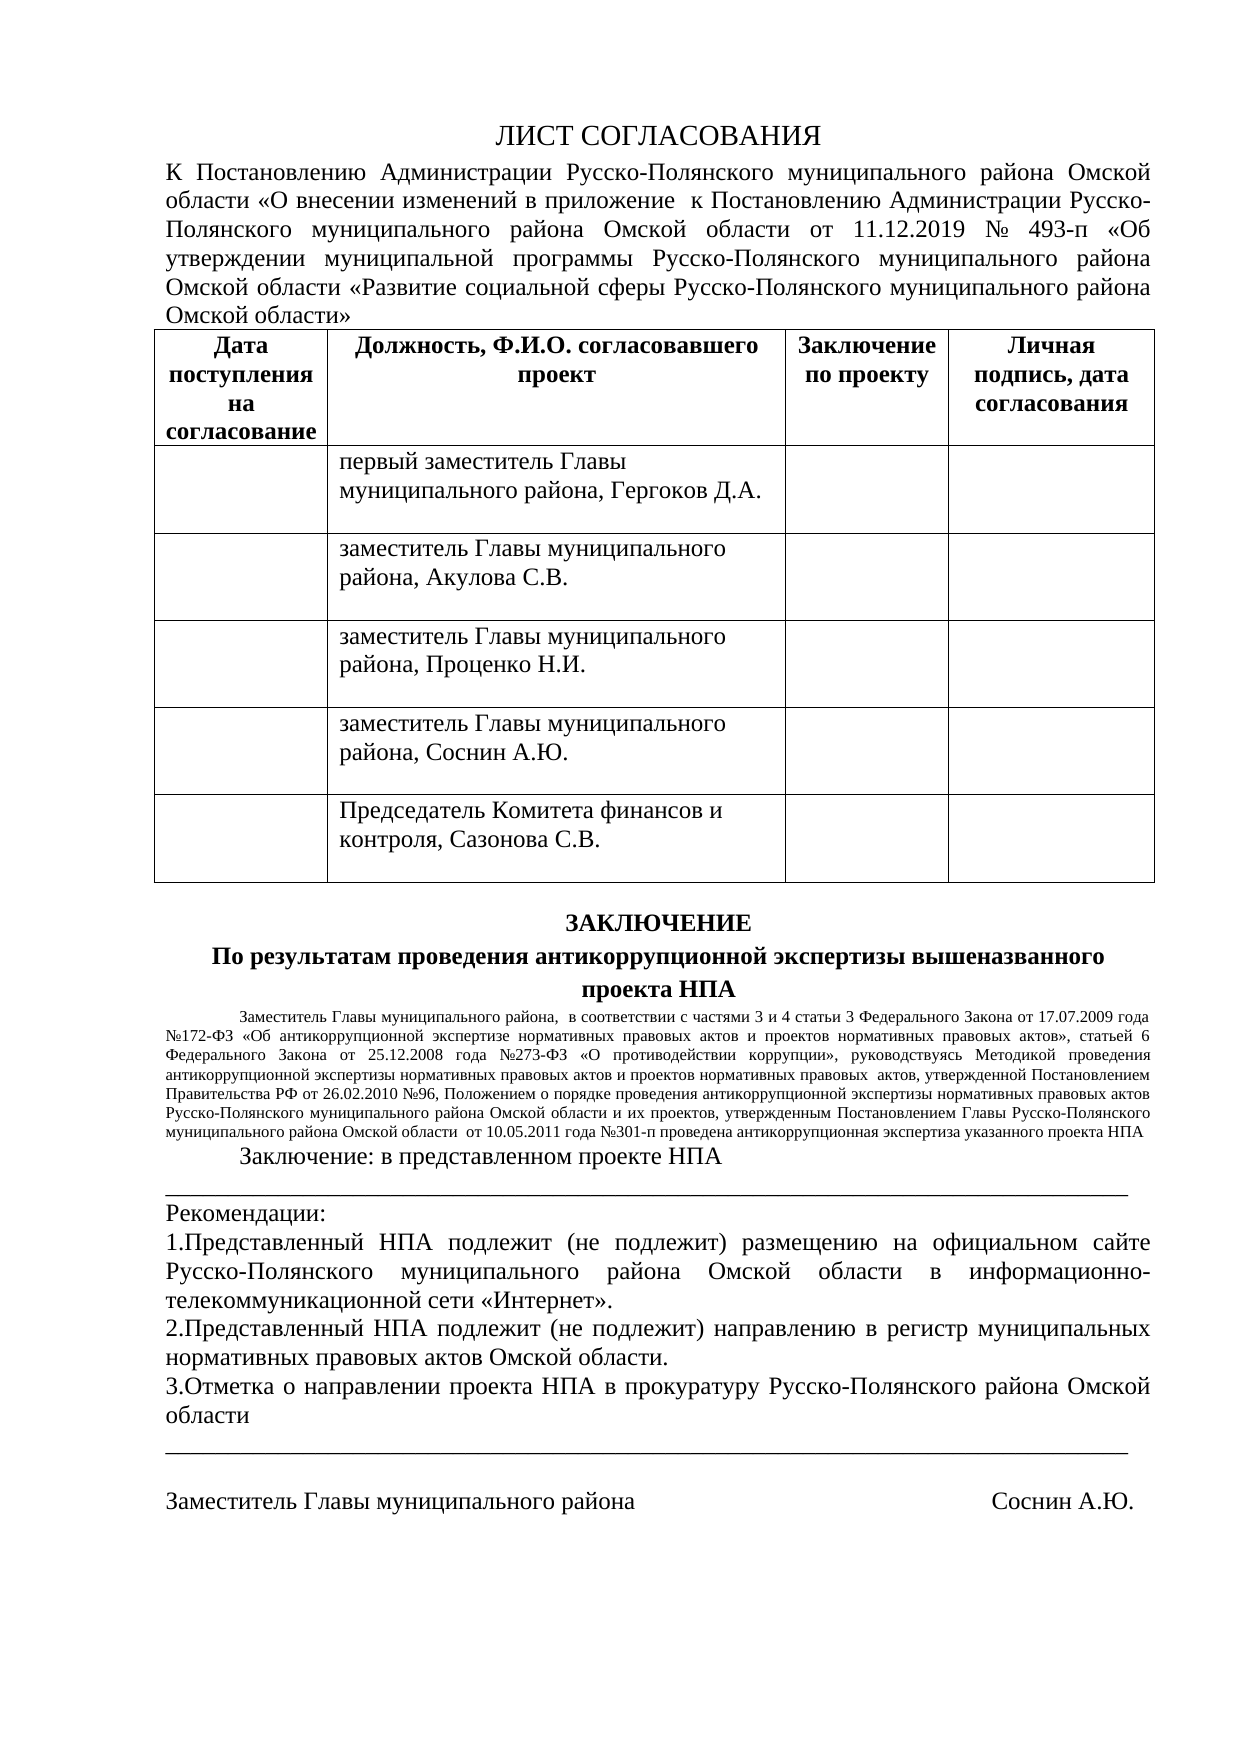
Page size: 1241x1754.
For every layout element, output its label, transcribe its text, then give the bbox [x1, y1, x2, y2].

table_cell Председатель Комитета финансов и контроля, Сазонова С.В. [328, 795, 785, 882]
table_cell заместитель Главы муниципального района, Соснин А.Ю. [328, 708, 785, 794]
text По результатам проведения антикоррупционной экспертизы вышеназванного проекта НПА [165, 941, 1152, 1002]
text К Постановлению Администрации Русско-Полянского муниципального района Омской области «О внесении изменений в приложение к Постановлению Администрации Русско-Полянского муниципального района Омской области от 11.12.2019 № 493-п «Об утверждении муниципальной программы Русско-Полянского муниципального района Омской области «Развитие социальной сферы Русско-Полянского муниципального района Омской области» [165, 157, 1152, 329]
text Рекомендации: [165, 1198, 1152, 1227]
text 3.Отметка о направлении проекта НПА в прокуратуру Русско-Полянского района Омской области _____________________________________________________________________________ [165, 1371, 1152, 1457]
table_cell [155, 534, 327, 620]
table_cell [786, 446, 948, 532]
table_cell [786, 708, 948, 794]
text Заместитель Главы муниципального района, в соответствии с частями 3 и 4 статьи 3 Федерального Закона от 17.07.2009 года №172-ФЗ «Об антикоррупционной экспертизе нормативных правовых актов и проектов нормативных правовых актов», статьей 6 Федерального Закона от 25.12.2008 года №273-ФЗ «О противодействии коррупции», руководствуясь Методикой проведения антикоррупционной экспертизы нормативных правовых актов и проектов нормативных правовых актов, утвержденной Постановлением Правительства РФ от 26.02.2010 №96, Положением о порядке проведения антикоррупционной экспертизы нормативных правовых актов Русско-Полянского муниципального района Омской области и их проектов, утвержденным Постановлением Главы Русско-Полянского муниципального района Омской области от 10.05.2011 года №301-п проведена антикоррупционная экспертиза указанного проекта НПА [165, 1007, 1152, 1141]
table_cell [786, 795, 948, 882]
text ЛИСТ СОГЛАСОВАНИЯ [165, 118, 1152, 152]
text Заключение: в представленном проекте НПА [165, 1141, 1152, 1170]
table_cell [949, 708, 1154, 794]
table_cell [155, 621, 327, 707]
table_cell [155, 795, 327, 882]
table_cell [949, 795, 1154, 882]
text 1.Представленный НПА подлежит (не подлежит) размещению на официальном сайте Русско-Полянского муниципального района Омской области в информационно-телекоммуникационной сети «Интернет». [165, 1227, 1152, 1313]
text Заместитель Главы муниципального района Соснин А.Ю. [165, 1486, 1152, 1515]
table_cell [949, 621, 1154, 707]
table_cell [786, 621, 948, 707]
table_cell первый заместитель Главы муниципального района, Гергоков Д.А. [328, 446, 785, 532]
table_cell [786, 534, 948, 620]
text _____________________________________________________________________________ [165, 1170, 1152, 1198]
table_header Заключение по проекту [786, 330, 948, 445]
table_header Должность, Ф.И.О. согласовавшего проект [328, 330, 785, 445]
table_cell [949, 446, 1154, 532]
table_header Личная подпись, дата согласования [949, 330, 1154, 445]
text ЗАКЛЮЧЕНИЕ [165, 908, 1152, 936]
table_cell [155, 708, 327, 794]
text 2.Представленный НПА подлежит (не подлежит) направлению в регистр муниципальных нормативных правовых актов Омской области. [165, 1313, 1152, 1371]
table_header Дата поступления на согласование [155, 330, 327, 445]
table_cell заместитель Главы муниципального района, Акулова С.В. [328, 534, 785, 620]
table_cell [155, 446, 327, 532]
table_cell заместитель Главы муниципального района, Проценко Н.И. [328, 621, 785, 707]
table_cell [949, 534, 1154, 620]
